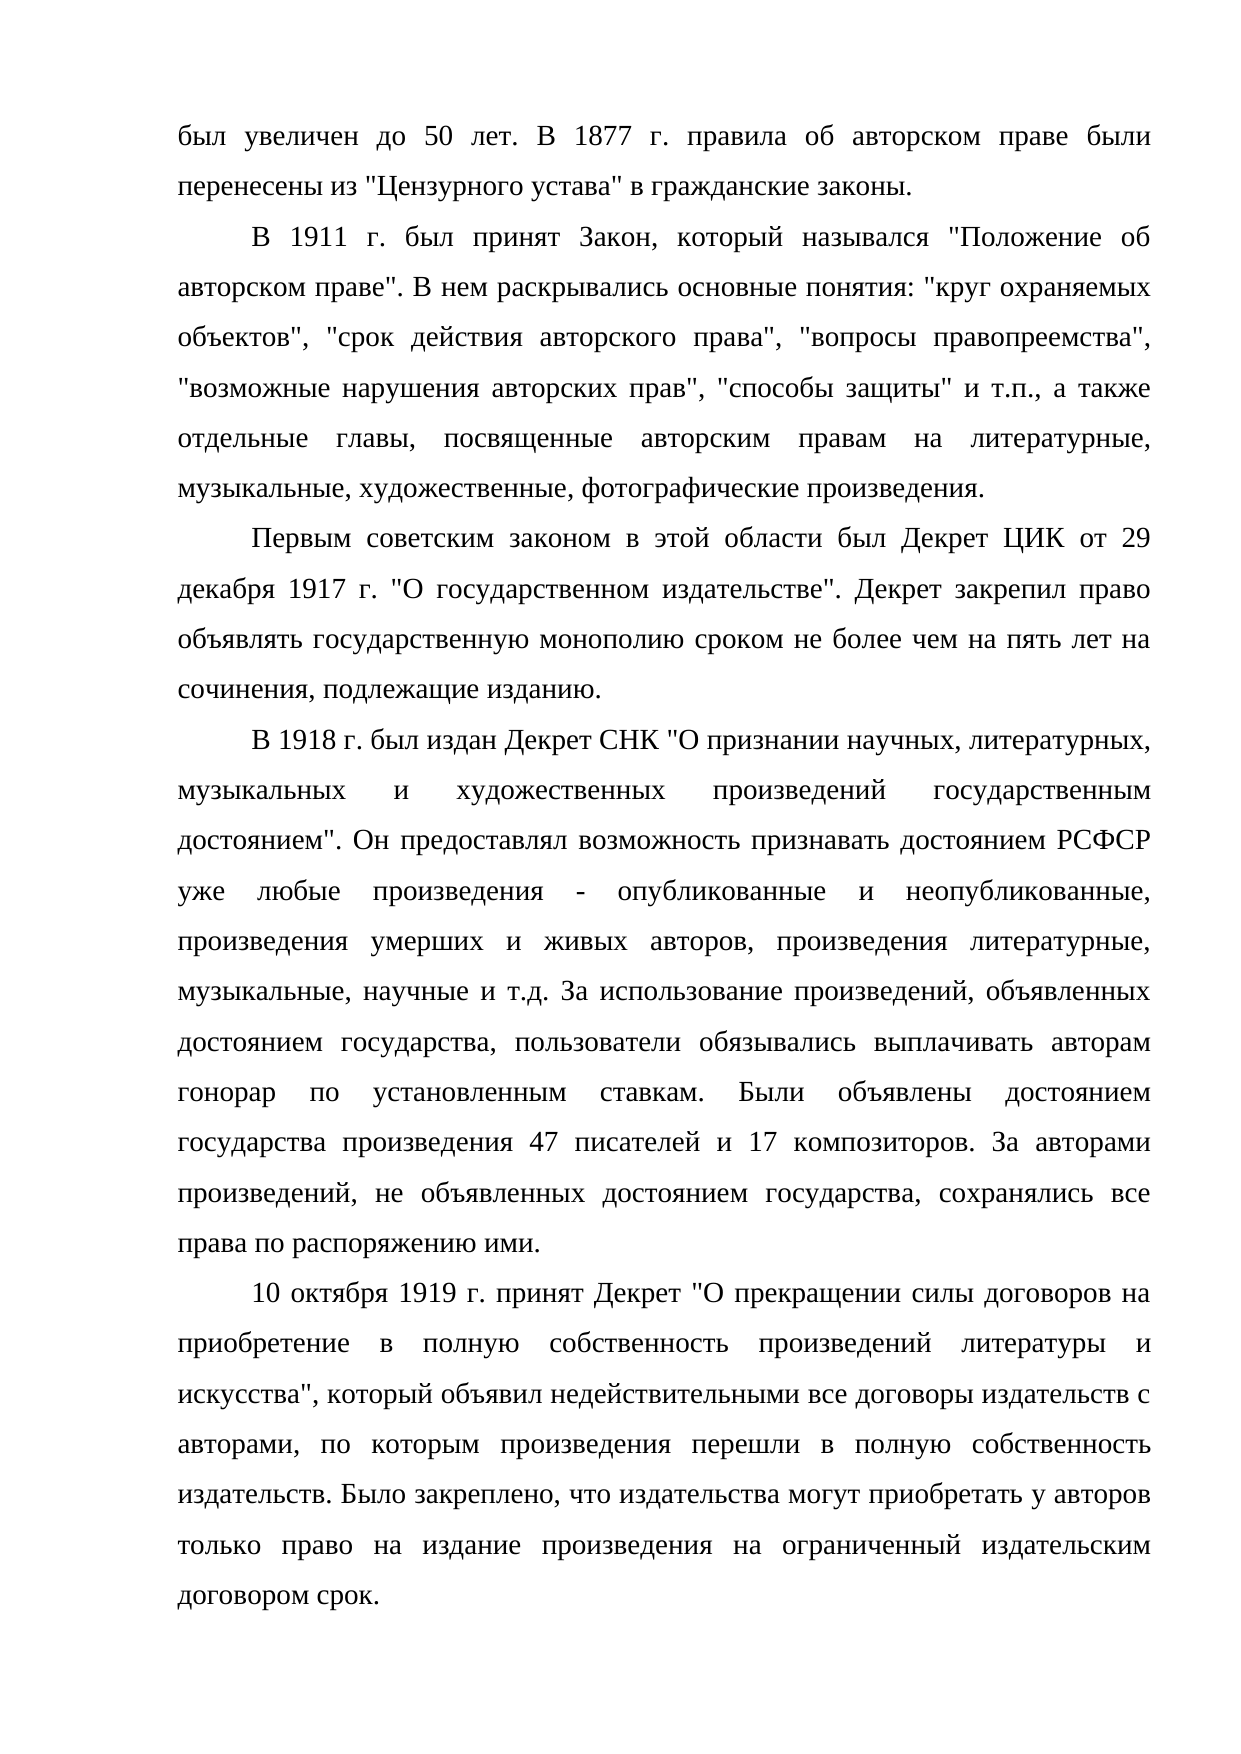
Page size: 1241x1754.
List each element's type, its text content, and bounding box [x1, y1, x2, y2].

text В 1918 г. был издан Декрет СНК "О признании научных, литературных, музыкальных и художественных произведений государственным достоянием". Он предоставлял возможность признавать достоянием РСФСР уже любые произведения - опубликованные и неопубликованные, произведения умерших и живых авторов, произведения литературные, музыкальные, научные и т.д. За использование произведений, объявленных достоянием государства, пользователи обязывались выплачивать авторам гонорар по установленным ставкам. Были объявлены достоянием государства произведения 47 писателей и 17 композиторов. За авторами произведений, не объявленных достоянием государства, сохранялись все права по распоряжению ими. [177, 722, 1152, 1258]
text Первым советским законом в этой области был Декрет ЦИК от 29 декабря 1917 г. "О государственном издательстве". Декрет закрепил право объявлять государственную монополию сроком не более чем на пять лет на сочинения, подлежащие изданию. [177, 521, 1152, 705]
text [177, 118, 1152, 202]
text В 1911 г. был принят Закон, который назывался "Положение об авторском праве". В нем раскрывались основные понятия: "круг охраняемых объектов", "срок действия авторского права", "вопросы правопреемства", "возможные нарушения авторских прав", "способы защиты" и т.п., а также отдельные главы, посвященные авторским правам на литературные, музыкальные, художественные, фотографические произведения. [177, 219, 1152, 504]
text 10 октября 1919 г. принят Декрет "О прекращении силы договоров на приобретение в полную собственность произведений литературы и искусства", который объявил недействительными все договоры издательств с авторами, по которым произведения перешли в полную собственность издательств. Было закреплено, что издательства могут приобретать у авторов только право на издание произведения на ограниченный издательским договором срок. [177, 1275, 1152, 1611]
